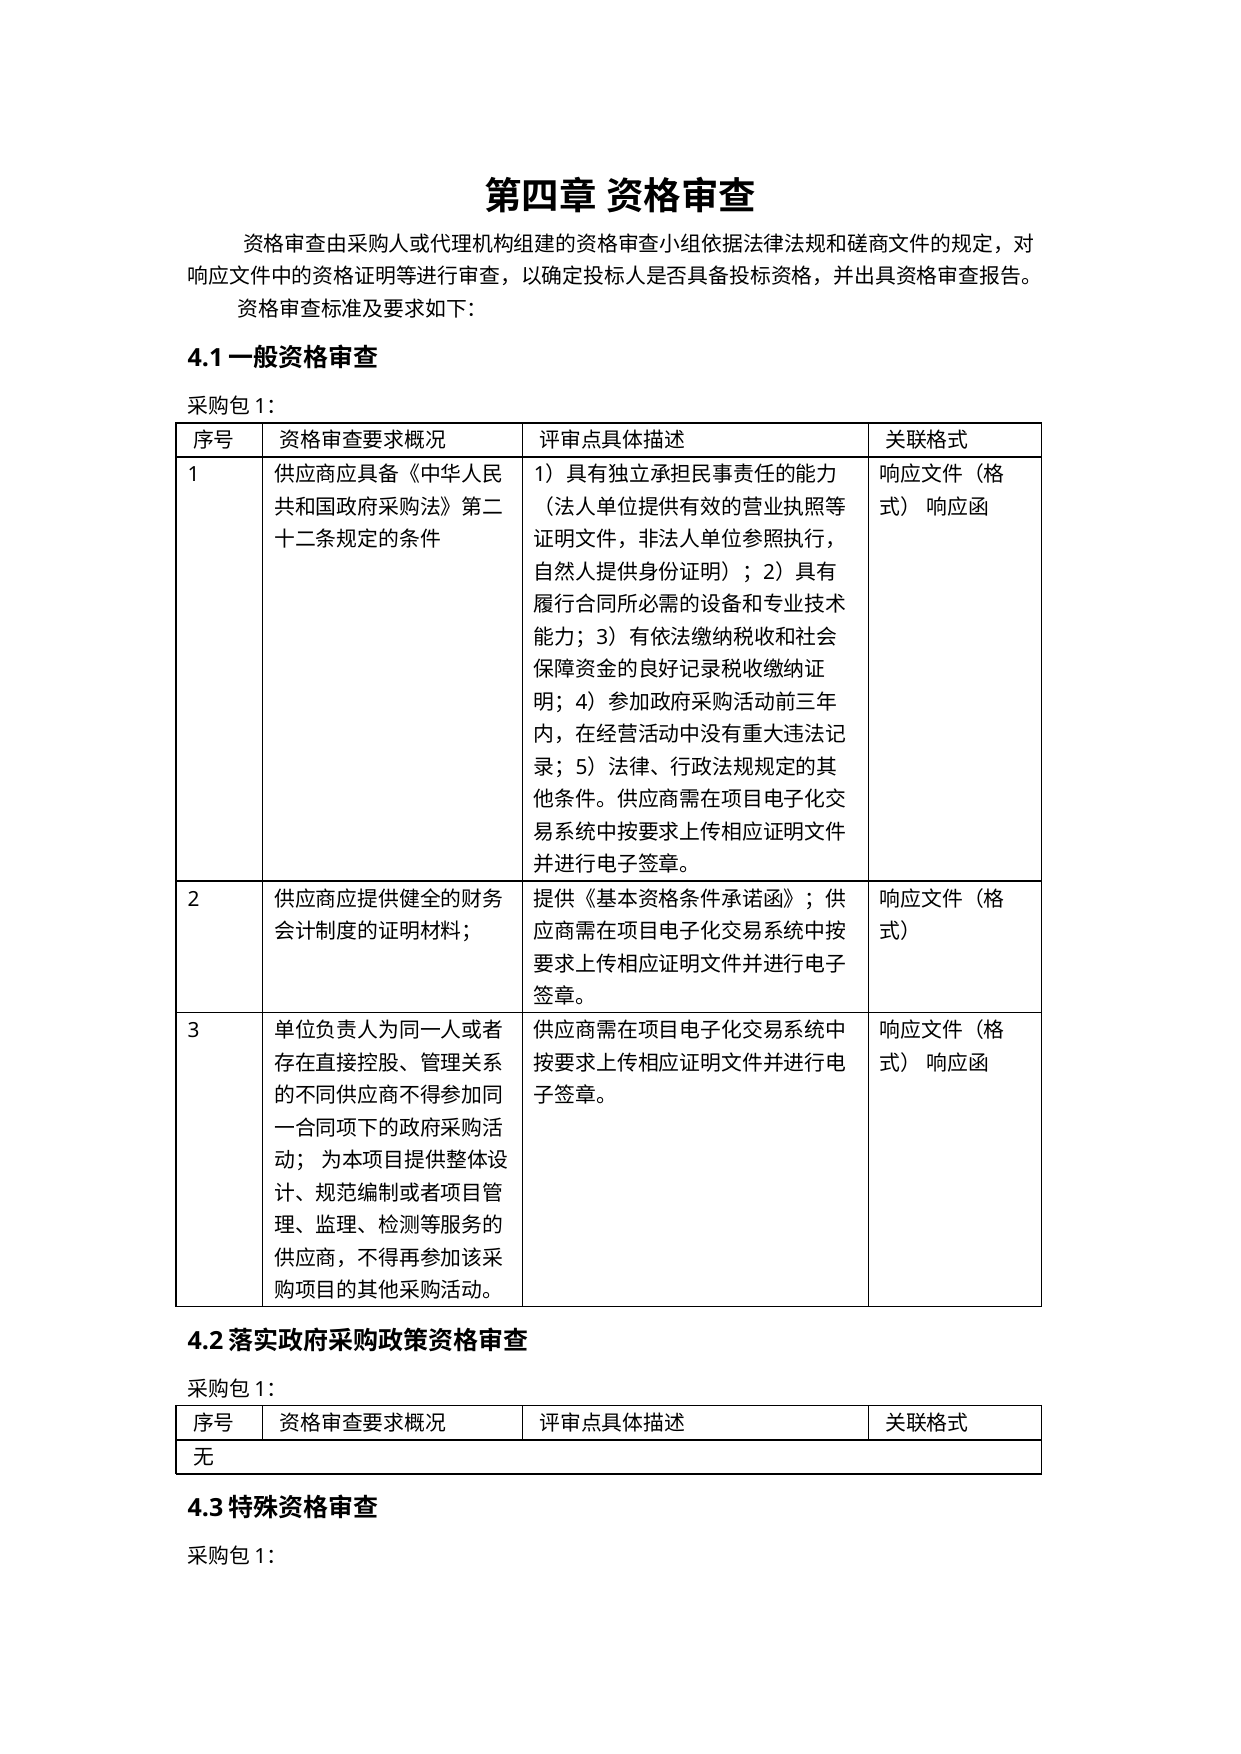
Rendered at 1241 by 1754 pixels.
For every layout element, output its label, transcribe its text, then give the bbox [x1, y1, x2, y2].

text 采购包1： [187, 389, 1053, 422]
text 采购包1： [187, 1539, 1053, 1572]
table_header 评审点具体描述 [523, 1406, 868, 1439]
table_cell 无 [177, 1441, 1041, 1473]
text 资格审查由采购人或代理机构组建的资格审查小组依据法律法规和磋商文件的规定，对响应文件中的资格证明等进行审查，以确定投标人是否具备投标资格，并出具资格审查报告。 [187, 227, 1053, 292]
table_cell 2 [177, 882, 262, 1012]
table_cell 响应文件（格式） 响应函 [869, 1013, 1041, 1306]
table_header 评审点具体描述 [523, 424, 868, 456]
table_cell 1 [177, 458, 262, 880]
table_header 关联格式 [869, 424, 1041, 456]
table_cell 响应文件（格式） 响应函 [869, 458, 1041, 880]
text 第四章 资格审查 [187, 162, 1053, 227]
table_header 资格审查要求概况 [263, 424, 522, 456]
table_cell 1）具有独立承担民事责任的能力（法人单位提供有效的营业执照等证明文件，非法人单位参照执行，自然人提供身份证明）；2）具有履行合同所必需的设备和专业技术能力；3）有依法缴纳税收和社会保障资金的良好记录税收缴纳证明；4）参加政府采购活动前三年内，在经营活动中没有重大违法记录；5）法律、行政法规规定的其他条件。供应商需在项目电子化交易系统中按要求上传相应证明文件并进行电子签章。 [523, 458, 868, 880]
table_cell 3 [177, 1013, 262, 1306]
text 4.3特殊资格审查 [187, 1474, 1053, 1539]
table_cell 供应商需在项目电子化交易系统中按要求上传相应证明文件并进行电子签章。 [523, 1013, 868, 1306]
table_header 资格审查要求概况 [263, 1406, 522, 1439]
table_header 关联格式 [869, 1406, 1041, 1439]
table_cell 供应商应具备《中华人民共和国政府采购法》第二十二条规定的条件 [263, 458, 522, 880]
text 4.1一般资格审查 [187, 324, 1053, 389]
text 资格审查标准及要求如下： [187, 292, 1053, 324]
text 4.2落实政府采购政策资格审查 [187, 1307, 1053, 1372]
table_header 序号 [177, 424, 262, 456]
table_header 序号 [177, 1406, 262, 1439]
table_cell 供应商应提供健全的财务会计制度的证明材料； [263, 882, 522, 1012]
text 采购包1： [187, 1372, 1053, 1405]
table_cell 提供《基本资格条件承诺函》；供应商需在项目电子化交易系统中按要求上传相应证明文件并进行电子签章。 [523, 882, 868, 1012]
table_cell 响应文件（格式） [869, 882, 1041, 1012]
table_cell 单位负责人为同一人或者存在直接控股、管理关系的不同供应商不得参加同一合同项下的政府采购活动； 为本项目提供整体设计、规范编制或者项目管理、监理、检测等服务的供应商，不得再参加该采购项目的其他采购活动。 [263, 1013, 522, 1306]
